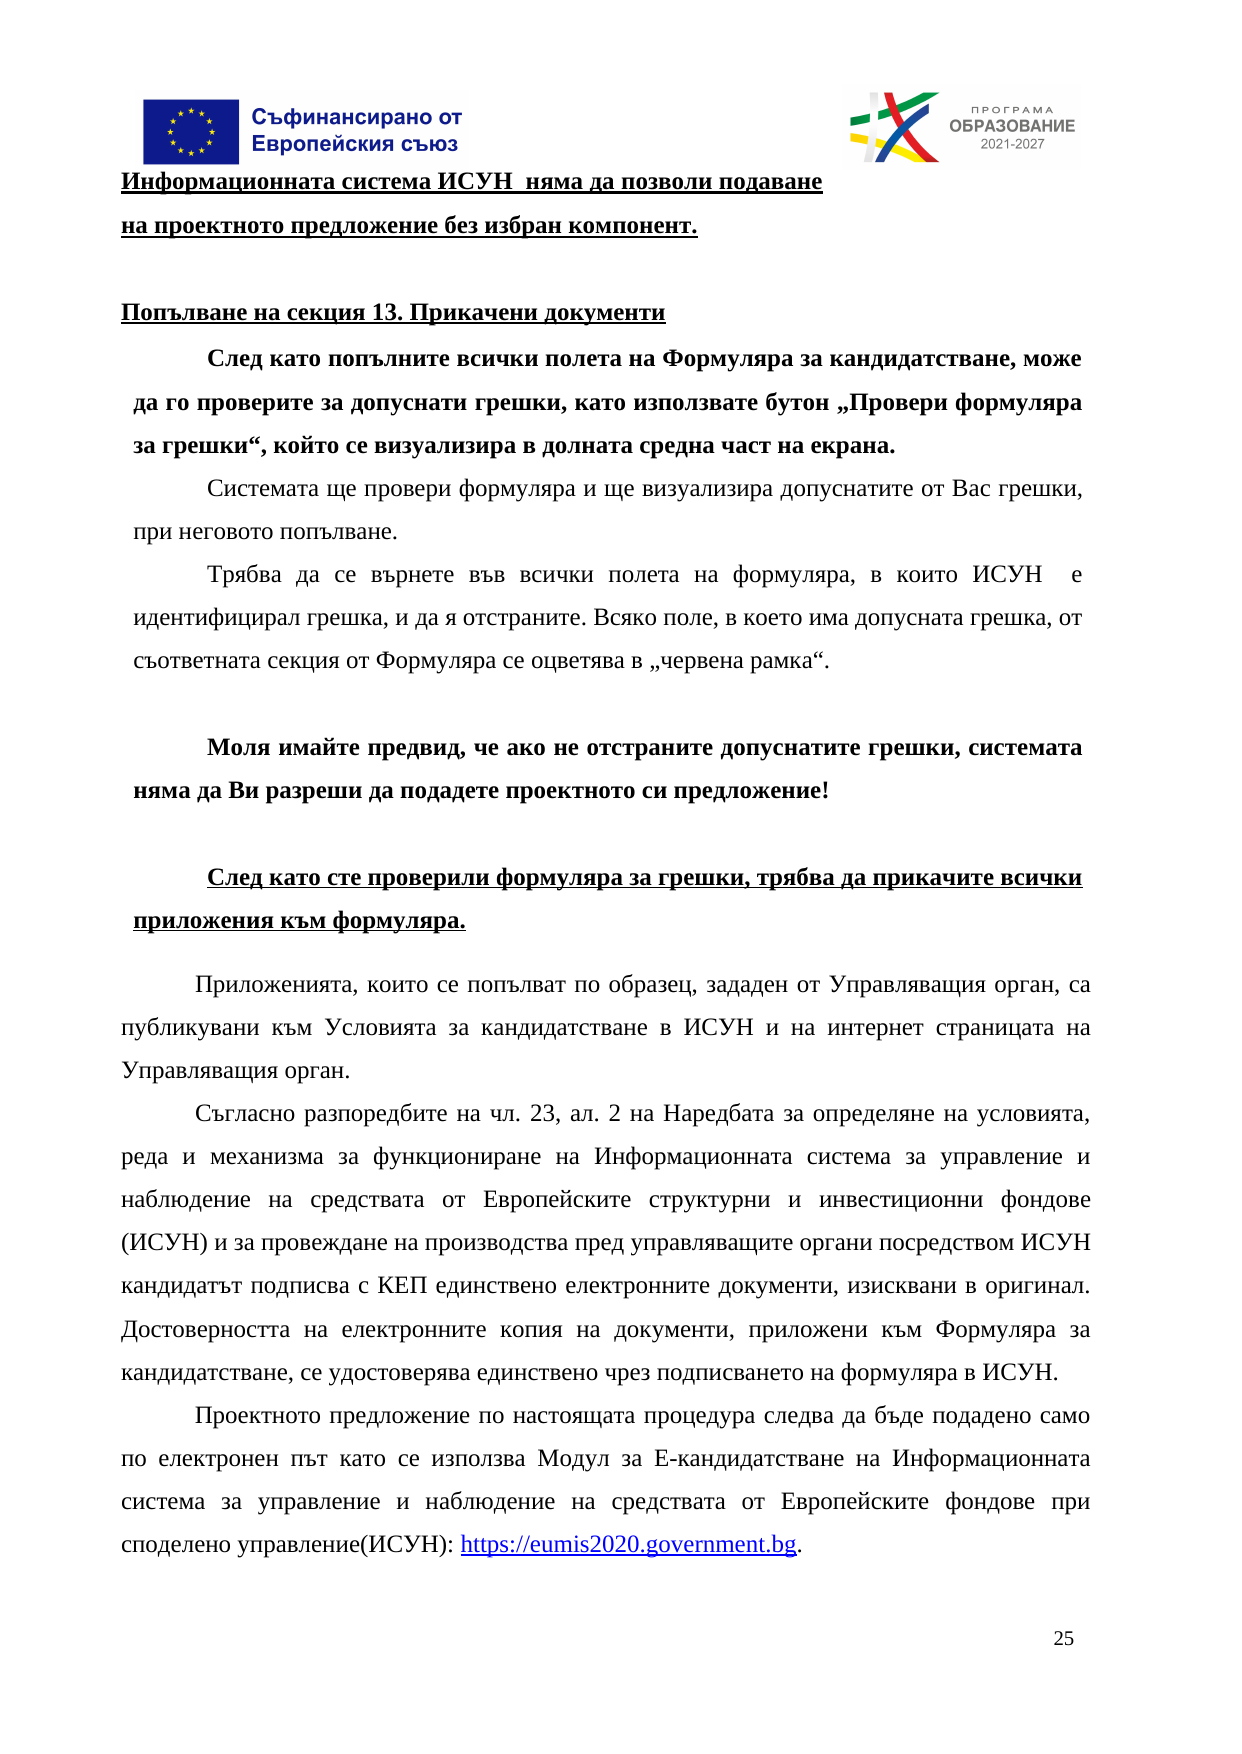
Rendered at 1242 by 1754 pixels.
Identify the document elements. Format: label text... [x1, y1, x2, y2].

text Проектното предложение по настоящата процедура следва да бъде подадено само по електронен път като се използва Модул за Е-кандидатстване на Информационната система за управление и наблюдение на средствата от Европейските фондове при споделено управление(ИСУН): https://eumis2020.government.bg. [121, 1400, 1092, 1558]
text Моля имайте предвид, че ако не отстраните допуснатите грешки, системата няма да Ви разреши да подадете проектното си предложение! [133, 732, 1083, 804]
picture [134, 90, 470, 164]
picture [840, 84, 1082, 169]
text Приложенията, които се попълват по образец, зададен от Управляващия орган, са публикувани към Условията за кандидатстване в ИСУН и на интернет страницата на Управляващия орган. [121, 969, 1092, 1084]
text Информационната система ИСУН няма да позволи подаване на проектното предложение без избран компонент. [121, 164, 1092, 239]
text Попълване на секция 13. Прикачени документи [121, 297, 1092, 326]
text Съгласно разпоредбите на чл. 23, ал. 2 на Наредбата за определяне на условията, реда и механизма за функциониране на Информационната система за управление и наблюдение на средствата от Европейските структурни и инвестиционни фондове (ИСУН) и за провеждане на производства пред управляващите органи посредством ИСУН кандидатът подписва с КЕП единствено електронните документи, изисквани в оригинал. Достоверността на електронните копия на документи, приложени към Формуляра за кандидатстване, се удостоверява единствено чрез подписването на формуляра в ИСУН. [121, 1098, 1092, 1386]
text Системата ще провери формуляра и ще визуализира допуснатите от Вас грешки, при неговото попълване. [133, 473, 1084, 545]
text Трябва да се върнете във всички полета на формуляра, в които ИСУН е идентифицирал грешка, и да я отстраните. Всяко поле, в което има допусната грешка, от съответната секция от Формуляра се оцветява в „червена рамка“. [133, 559, 1083, 674]
text След като попълните всички полета на Формуляра за кандидатстване, може да го проверите за допуснати грешки, като използвате бутон „Провери формуляра за грешки“, който се визуализира в долната средна част на екрана. [133, 343, 1083, 458]
text След като сте проверили формуляра за грешки, трябва да прикачите всички приложения към формуляра. [133, 862, 1083, 933]
